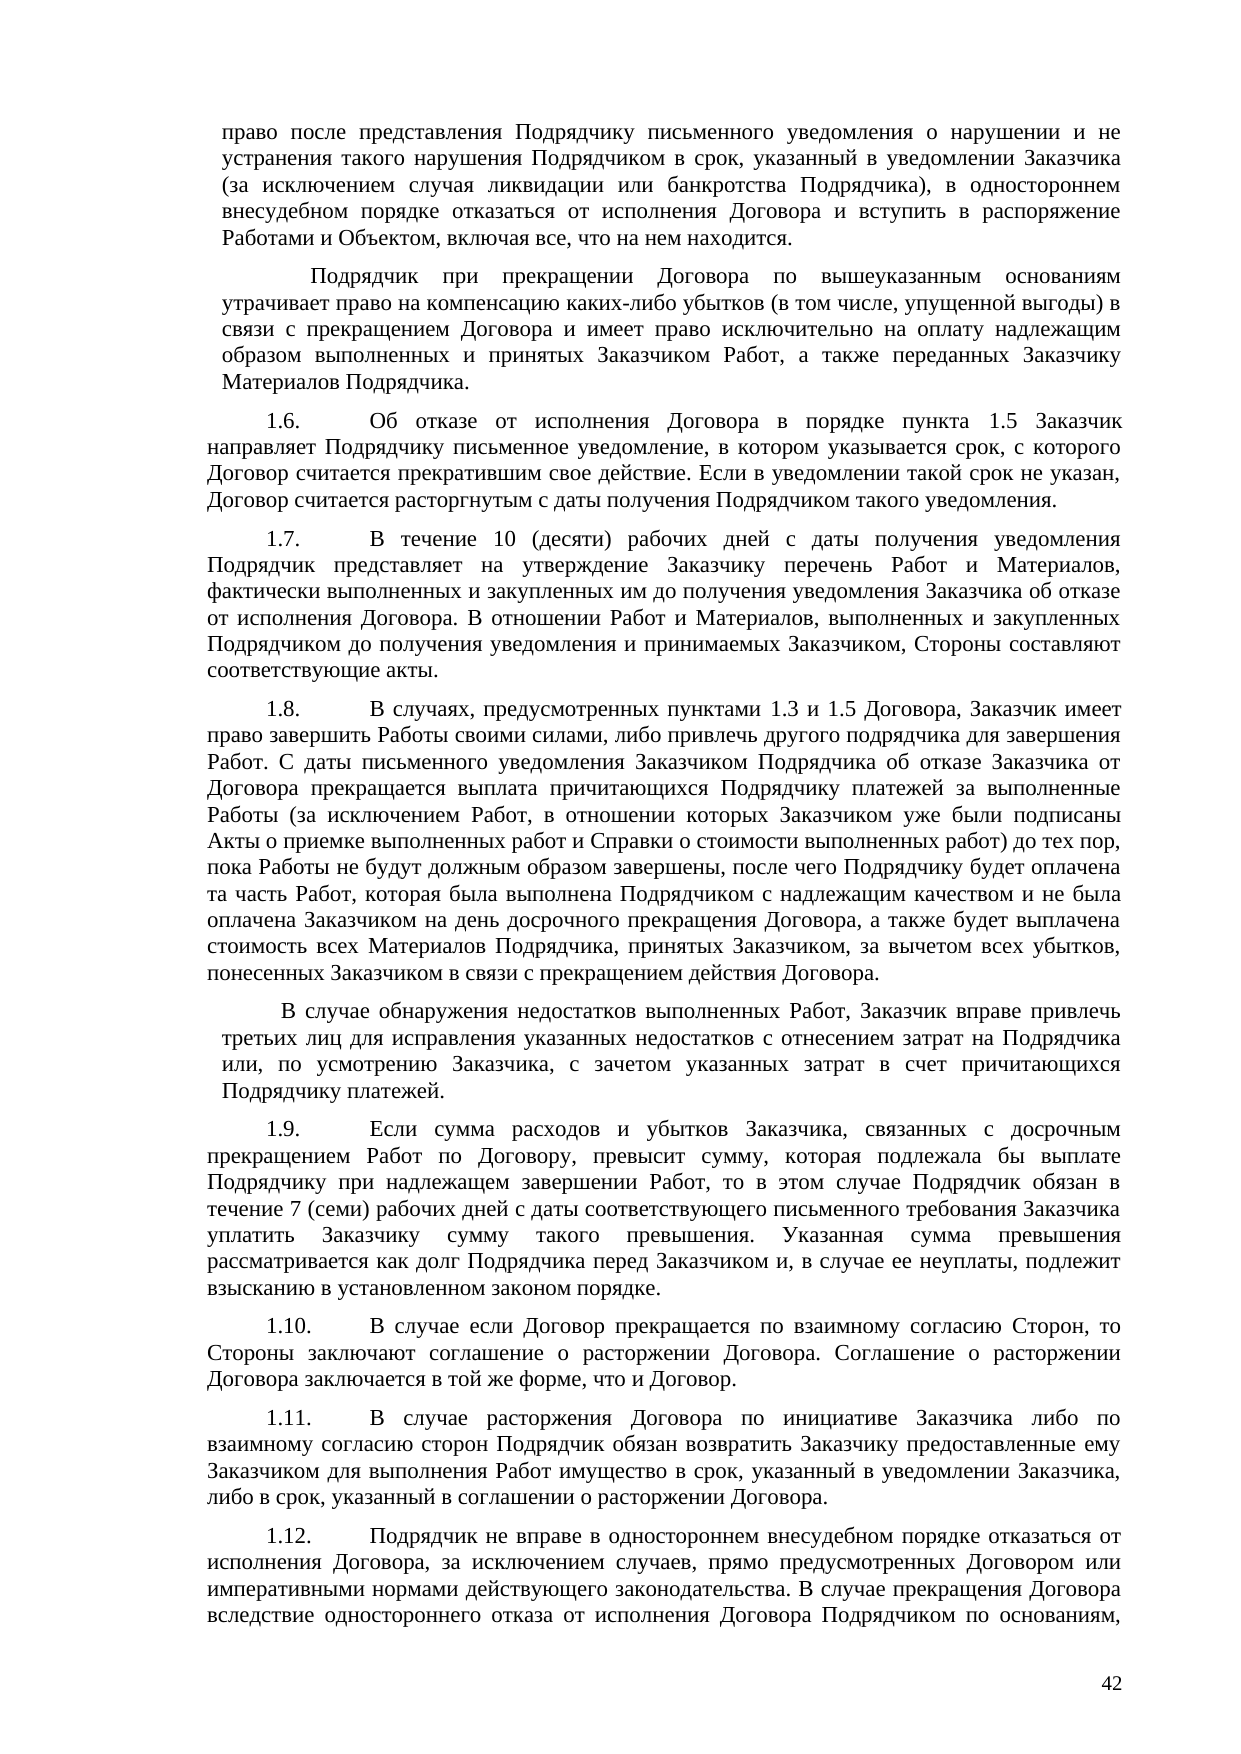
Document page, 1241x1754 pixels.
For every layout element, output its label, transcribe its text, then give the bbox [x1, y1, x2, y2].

list В случае обнаружения недостатков выполненных Работ, Заказчик вправе привлечь третьих лиц для исправления указанных недостатков с отнесением затрат на Подрядчика или, по усмотрению Заказчика, с зачетом указанных затрат в счет причитающихся Подрядчику платежей. [222, 998, 1122, 1103]
list Подрядчик при прекращении Договора по вышеуказанным основаниям утрачивает право на компенсацию каких-либо убытков (в том числе, упущенной выгоды) в связи с прекращением Договора и имеет право исключительно на оплату надлежащим образом выполненных и принятых Заказчиком Работ, а также переданных Заказчику Материалов Подрядчика. [222, 262, 1122, 394]
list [222, 118, 1122, 250]
text В случаях, предусмотренных пунктами 28.3 и 28.5 Договора, Заказчик имеет право завершить Работы своими силами, либо привлечь другого подрядчика для завершения Работ. С даты письменного уведомления Заказчиком Подрядчика об отказе Заказчика от Договора прекращается выплата причитающихся Подрядчику платежей за выполненные Работы (за исключением Работ, в отношении которых Заказчиком уже были подписаны Акты о приемке выполненных работ и Справки о стоимости выполненных работ) до тех пор, пока Работы не будут должным образом завершены, после чего Подрядчику будет оплачена та часть Работ, которая была выполнена Подрядчиком с надлежащим качеством и не была оплачена Заказчиком на день досрочного прекращения Договора, а также будет выплачена стоимость всех Материалов Подрядчика, принятых Заказчиком, за вычетом всех убытков, понесенных Заказчиком в связи с прекращением действия Договора. [207, 695, 1122, 985]
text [207, 1522, 1122, 1627]
text Об отказе от исполнения Договора в порядке пункта 28.5 Заказчик направляет Подрядчику письменное уведомление, в котором указывается срок, с которого Договор считается прекратившим свое действие. Если в уведомлении такой срок не указан, Договор считается расторгнутым с даты получения Подрядчиком такого уведомления. [207, 407, 1122, 512]
text Если сумма расходов и убытков Заказчика, связанных с досрочным прекращением Работ по Договору, превысит сумму, которая подлежала бы выплате Подрядчику при надлежащем завершении Работ, то в этом случае Подрядчик обязан в течение 7 (семи) рабочих дней с даты соответствующего письменного требования Заказчика уплатить Заказчику сумму такого превышения. Указанная сумма превышения рассматривается как долг Подрядчика перед Заказчиком и, в случае ее неуплаты, подлежит взысканию в установленном законом порядке. [207, 1116, 1122, 1300]
text В случае расторжения Договора по инициативе Заказчика либо по взаимному согласию сторон Подрядчик обязан возвратить Заказчику предоставленные ему Заказчиком для выполнения Работ имущество в срок, указанный в уведомлении Заказчика, либо в срок, указанный в соглашении о расторжении Договора. [207, 1404, 1122, 1509]
text В случае если Договор прекращается по взаимному согласию Сторон, то Стороны заключают соглашение о расторжении Договора. Соглашение о расторжении Договора заключается в той же форме, что и Договор. [207, 1312, 1122, 1392]
text В течение 10 (десяти) рабочих дней с даты получения уведомления Подрядчик представляет на утверждение Заказчику перечень Работ и Материалов, фактически выполненных и закупленных им до получения уведомления Заказчика об отказе от исполнения Договора. В отношении Работ и Материалов, выполненных и закупленных Подрядчиком до получения уведомления и принимаемых Заказчиком, Стороны составляют соответствующие акты. [207, 524, 1122, 683]
